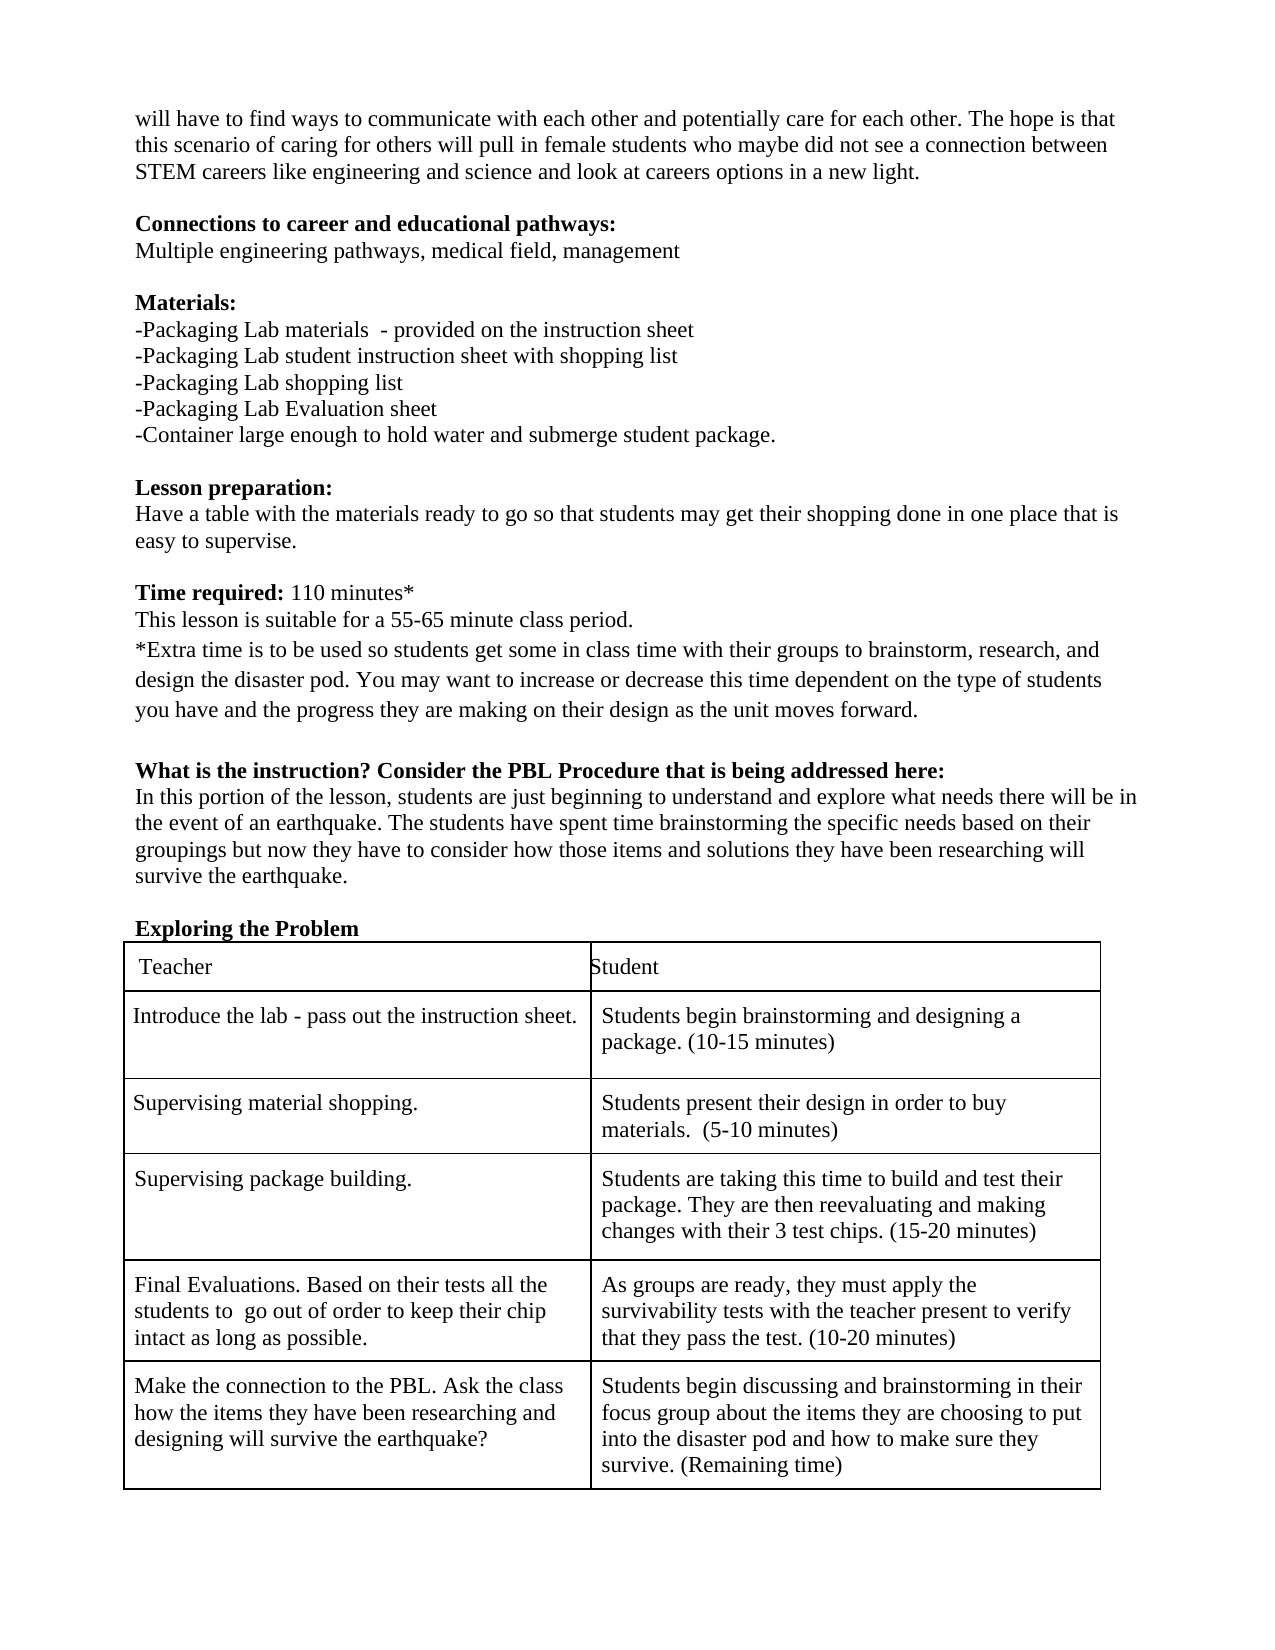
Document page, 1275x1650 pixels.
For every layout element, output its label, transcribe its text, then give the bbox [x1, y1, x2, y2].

text -Packaging Lab student instruction sheet with shopping list [135, 342, 1140, 368]
text Multiple engineering pathways, medical field, management [135, 237, 1140, 263]
text *Extra time is to be used so students get some in class time with their groups to brainstorm, research, and design the disaster pod. You may want to increase or decrease this time dependent on the type of students you have and the progress they are making on their design as the unit moves forward. [135, 636, 1140, 723]
table_cell As groups are ready, they must apply the survivability tests with the teacher present to verify that they pass the test. (10-20 minutes) [592, 1261, 1100, 1360]
text -Container large enough to hold water and submerge student package. [135, 421, 1140, 448]
text This lesson is suitable for a 55-65 minute class period. [135, 606, 1140, 632]
text In this portion of the lesson, students are just beginning to understand and explore what needs there will be in the event of an earthquake. The students have spent time brainstorming the specific needs based on their groupings but now they have to consider how those items and solutions they have been researching will survive the earthquake. [135, 783, 1140, 888]
text Exploring the Problem [135, 915, 1140, 941]
text Connections to career and educational pathways: [135, 210, 1140, 237]
text Materials: [135, 289, 1140, 316]
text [135, 105, 1140, 184]
text -Packaging Lab materials - provided on the instruction sheet [135, 316, 1140, 342]
table_cell Students begin discussing and brainstorming in their focus group about the items they are choosing to put into the disaster pod and how to make sure they survive. (Remaining time) [592, 1362, 1100, 1488]
table_cell Students present their design in order to buy materials. (5-10 minutes) [592, 1079, 1100, 1153]
table_header Teacher [125, 943, 590, 990]
table_cell Supervising package building. [125, 1154, 590, 1259]
table_cell Final Evaluations. Based on their tests all the students to go out of order to keep their chip intact as long as possible. [125, 1261, 590, 1360]
table_header Student [592, 943, 1100, 990]
table_cell Supervising material shopping. [125, 1079, 590, 1153]
table_cell Make the connection to the PBL. Ask the class how the items they have been researching and designing will survive the earthquake? [125, 1362, 590, 1488]
text -Packaging Lab Evaluation sheet [135, 395, 1140, 421]
text Have a table with the materials ready to go so that students may get their shopping done in one place that is easy to supervise. [135, 500, 1140, 553]
table_cell Students are taking this time to build and test their package. They are then reevaluating and making changes with their 3 test chips. (15-20 minutes) [592, 1154, 1100, 1259]
text Lesson preparation: [135, 474, 1140, 500]
text Time required: 110 minutes* [135, 579, 1140, 606]
text -Packaging Lab shopping list [135, 368, 1140, 395]
table_cell Students begin brainstorming and designing a package. (10-15 minutes) [592, 992, 1100, 1077]
table_cell Introduce the lab - pass out the instruction sheet. [125, 992, 590, 1077]
text What is the instruction? Consider the PBL Procedure that is being addressed here: [135, 757, 1140, 783]
